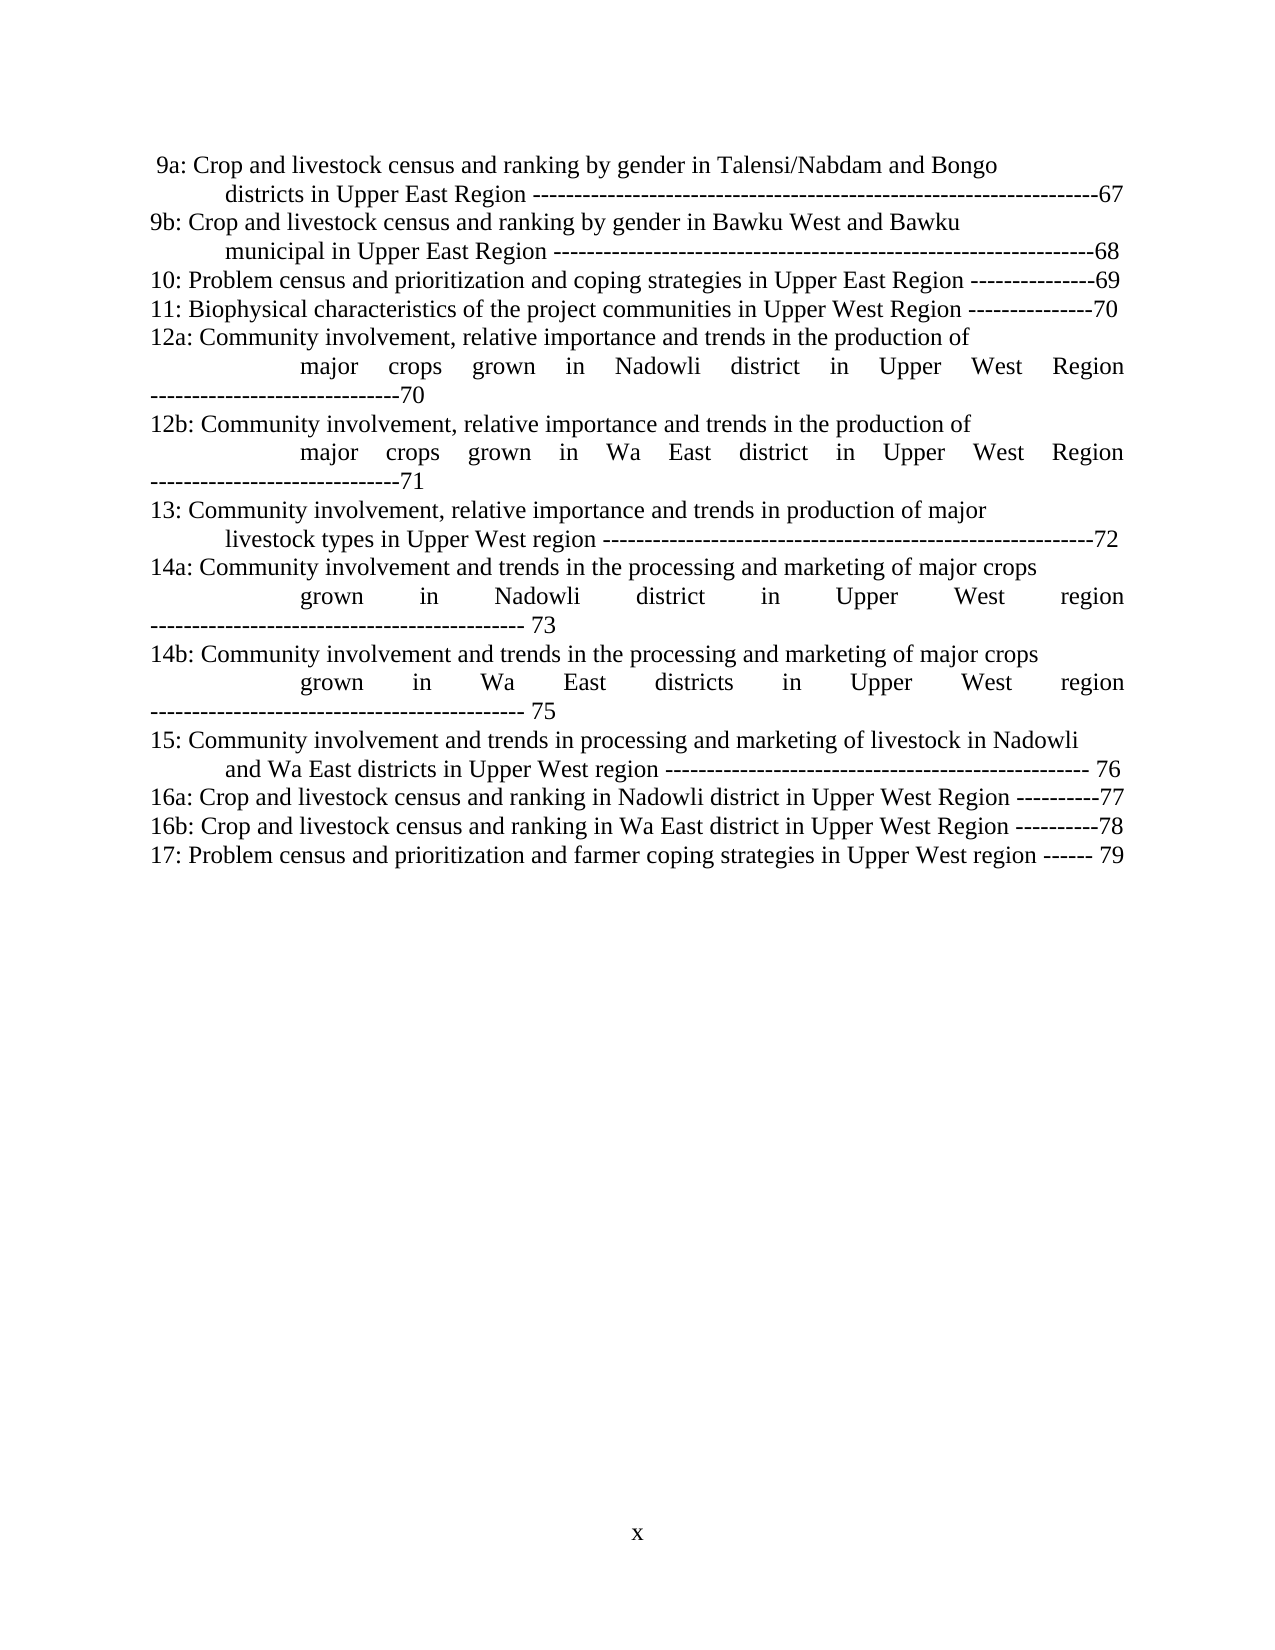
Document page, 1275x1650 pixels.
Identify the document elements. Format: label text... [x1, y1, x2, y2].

text 10: Problem census and prioritization and coping strategies in Upper East Region ---------------69 [150, 265, 1125, 294]
text municipal in Upper East Region -----------------------------------------------------------------68 [150, 236, 1125, 265]
text 15: Community involvement and trends in processing and marketing of livestock in Nadowli [150, 725, 1125, 754]
text districts in Upper East Region --------------------------------------------------------------------67 [150, 179, 1125, 207]
text 14b: Community involvement and trends in the processing and marketing of major crops grown in Wa East districts in Upper West region --------------------------------------------- 75 [150, 639, 1125, 725]
text 12b: Community involvement, relative importance and trends in the production of major crops grown in Wa East district in Upper West Region ------------------------------71 [150, 409, 1125, 495]
text 16b: Crop and livestock census and ranking in Wa East district in Upper West Region ----------78 [150, 811, 1125, 840]
text 12a: Community involvement, relative importance and trends in the production of major crops grown in Nadowli district in Upper West Region ------------------------------70 [150, 322, 1125, 409]
text 16a: Crop and livestock census and ranking in Nadowli district in Upper West Region ----------77 [150, 782, 1125, 811]
text and Wa East districts in Upper West region --------------------------------------------------- 76 [150, 754, 1125, 782]
text 14a: Community involvement and trends in the processing and marketing of major crops grown in Nadowli district in Upper West region --------------------------------------------- 73 [150, 552, 1125, 639]
text 17: Problem census and prioritization and farmer coping strategies in Upper West region ------ 79 [150, 840, 1125, 869]
text 13: Community involvement, relative importance and trends in production of major [150, 495, 1125, 524]
text 9a: Crop and livestock census and ranking by gender in Talensi/Nabdam and Bongo [150, 150, 1125, 179]
text 9b: Crop and livestock census and ranking by gender in Bawku West and Bawku [150, 207, 1125, 236]
text 11: Biophysical characteristics of the project communities in Upper West Region ---------------70 [150, 294, 1125, 322]
text livestock types in Upper West region -----------------------------------------------------------72 [150, 524, 1125, 552]
